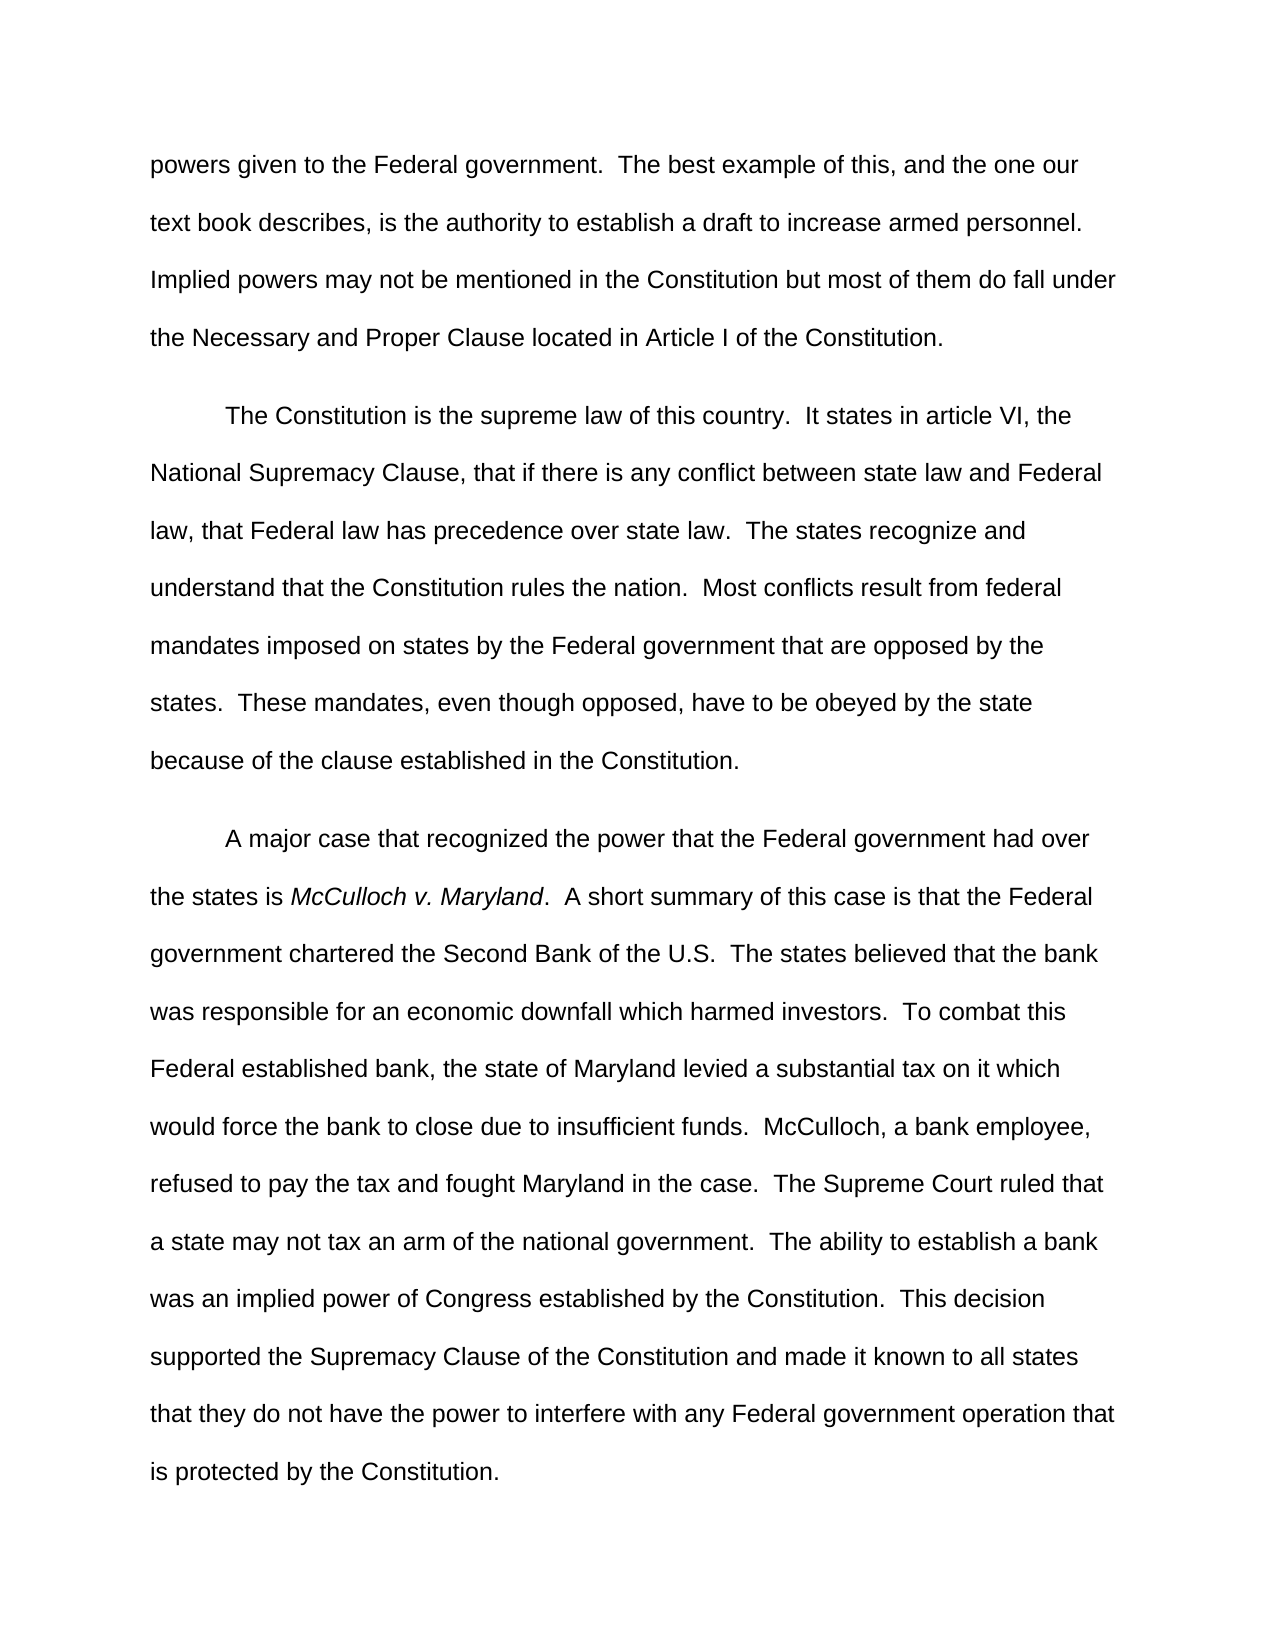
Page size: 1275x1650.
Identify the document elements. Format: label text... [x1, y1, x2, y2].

text A major case that recognized the power that the Federal government had over the states is McCulloch v. Maryland. A short summary of this case is that the Federal government chartered the Second Bank of the U.S. The states believed that the bank was responsible for an economic downfall which harmed investors. To combat this Federal established bank, the state of Maryland levied a substantial tax on it which would force the bank to close due to insufficient funds. McCulloch, a bank employee, refused to pay the tax and fought Maryland in the case. The Supreme Court ruled that a state may not tax an arm of the national government. The ability to establish a bank was an implied power of Congress established by the Constitution. This decision supported the Supremacy Clause of the Constitution and made it known to all states that they do not have the power to interfere with any Federal government operation that is protected by the Constitution. [150, 824, 1125, 1485]
text The Constitution is the supreme law of this country. It states in article VI, the National Supremacy Clause, that if there is any conflict between state law and Federal law, that Federal law has precedence over state law. The states recognize and understand that the Constitution rules the nation. Most conflicts result from federal mandates imposed on states by the Federal government that are opposed by the states. These mandates, even though opposed, have to be obeyed by the state because of the clause established in the Constitution. [150, 401, 1125, 774]
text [150, 150, 1125, 351]
